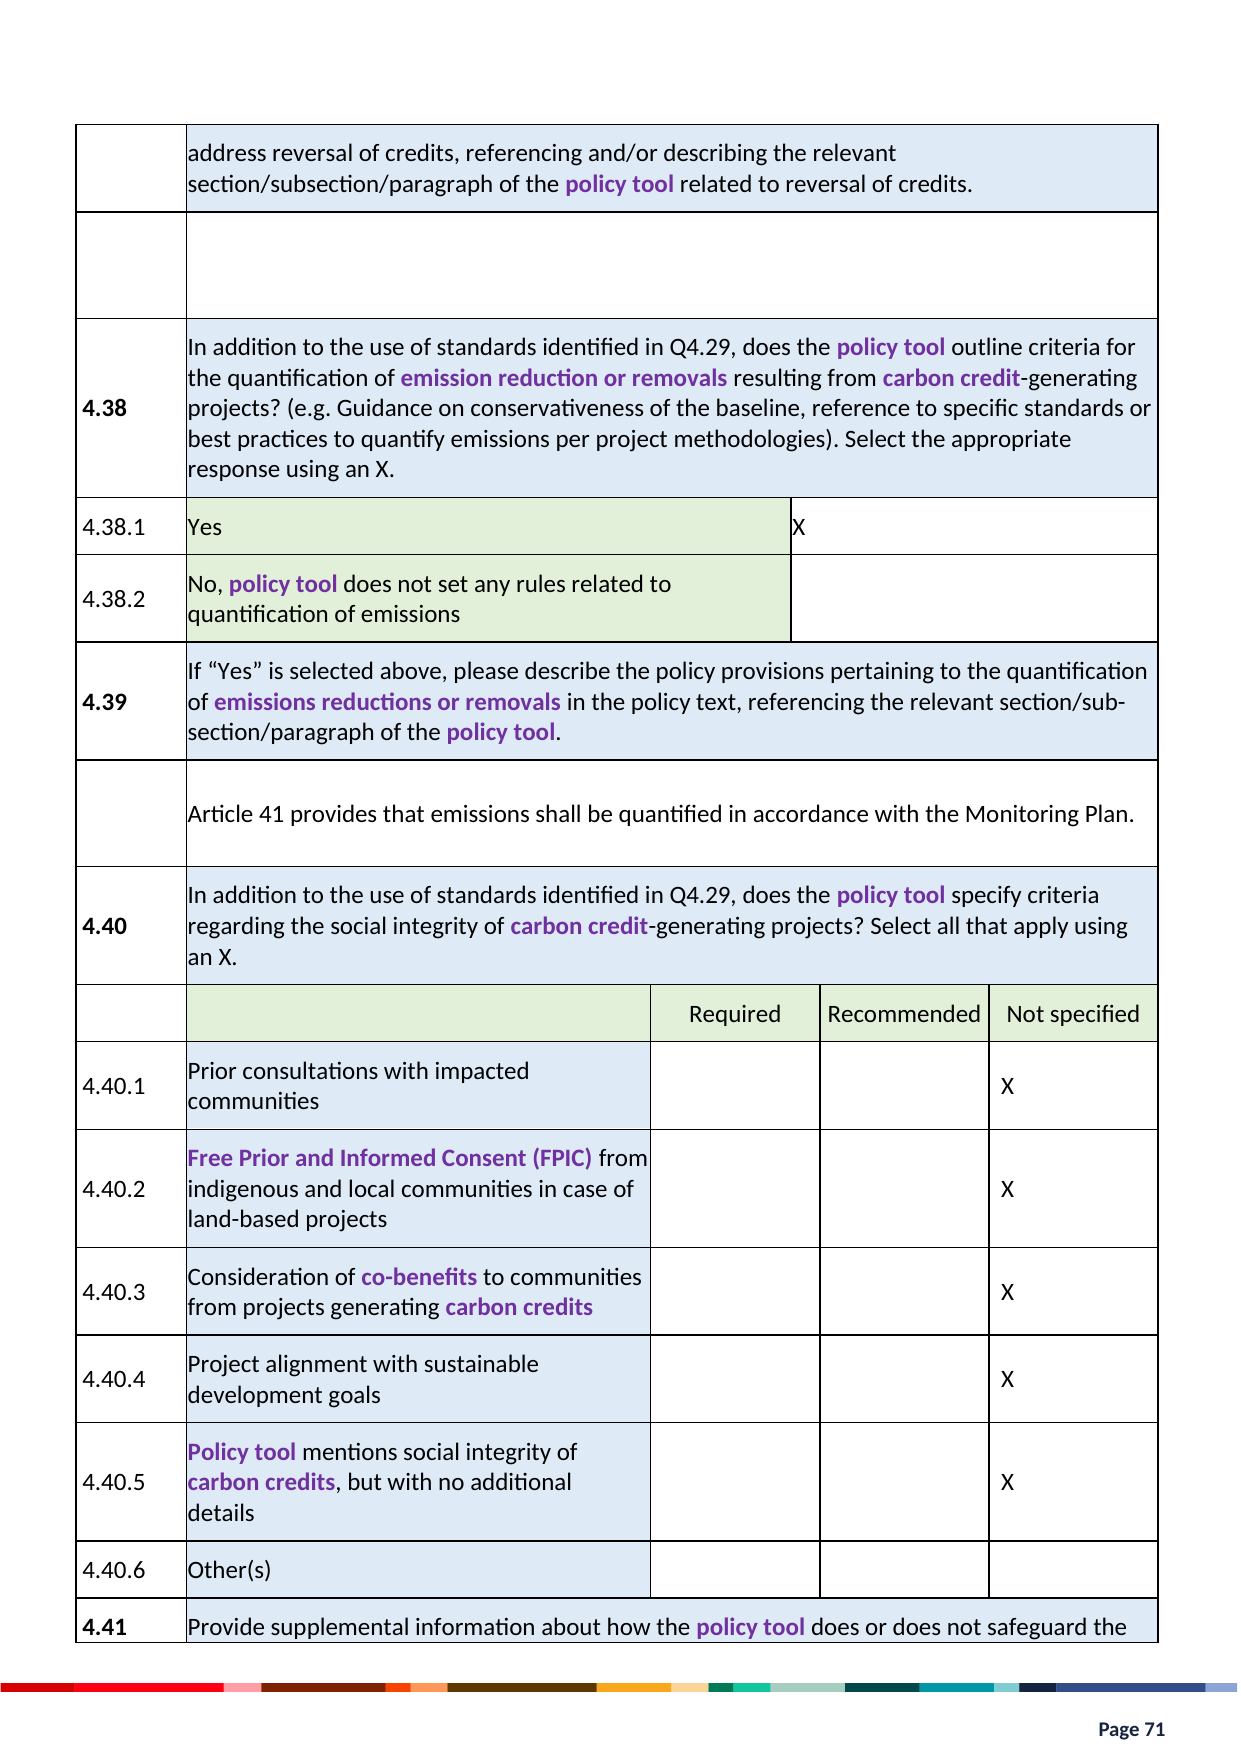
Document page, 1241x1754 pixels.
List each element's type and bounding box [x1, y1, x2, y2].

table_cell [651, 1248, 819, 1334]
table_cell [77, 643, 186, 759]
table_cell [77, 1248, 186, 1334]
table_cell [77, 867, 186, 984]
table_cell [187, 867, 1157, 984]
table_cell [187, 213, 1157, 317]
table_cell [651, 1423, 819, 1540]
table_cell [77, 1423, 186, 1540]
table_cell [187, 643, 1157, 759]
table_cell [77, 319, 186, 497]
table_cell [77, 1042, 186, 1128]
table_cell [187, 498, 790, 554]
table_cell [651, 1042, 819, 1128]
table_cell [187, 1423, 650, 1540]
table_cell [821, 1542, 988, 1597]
picture [0, 1683, 1236, 1692]
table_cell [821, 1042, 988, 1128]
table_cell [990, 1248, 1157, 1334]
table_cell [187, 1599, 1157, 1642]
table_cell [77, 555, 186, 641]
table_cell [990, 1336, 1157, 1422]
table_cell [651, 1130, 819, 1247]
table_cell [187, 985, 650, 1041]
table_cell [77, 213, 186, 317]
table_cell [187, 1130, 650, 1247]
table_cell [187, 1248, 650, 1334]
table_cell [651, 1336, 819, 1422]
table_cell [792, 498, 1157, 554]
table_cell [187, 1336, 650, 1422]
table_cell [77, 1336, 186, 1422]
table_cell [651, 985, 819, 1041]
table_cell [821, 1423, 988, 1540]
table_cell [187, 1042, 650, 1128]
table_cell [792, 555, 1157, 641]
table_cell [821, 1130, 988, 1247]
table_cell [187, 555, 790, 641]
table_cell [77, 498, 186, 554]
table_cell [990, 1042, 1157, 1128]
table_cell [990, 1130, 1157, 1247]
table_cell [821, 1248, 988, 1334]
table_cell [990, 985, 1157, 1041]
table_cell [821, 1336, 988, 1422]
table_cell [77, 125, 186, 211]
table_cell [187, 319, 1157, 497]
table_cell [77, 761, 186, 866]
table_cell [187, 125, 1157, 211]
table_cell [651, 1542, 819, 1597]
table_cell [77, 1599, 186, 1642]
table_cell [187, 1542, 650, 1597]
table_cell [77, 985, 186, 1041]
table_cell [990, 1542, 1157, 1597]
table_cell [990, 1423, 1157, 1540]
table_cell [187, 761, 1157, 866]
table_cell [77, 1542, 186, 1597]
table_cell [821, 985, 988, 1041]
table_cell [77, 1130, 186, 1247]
